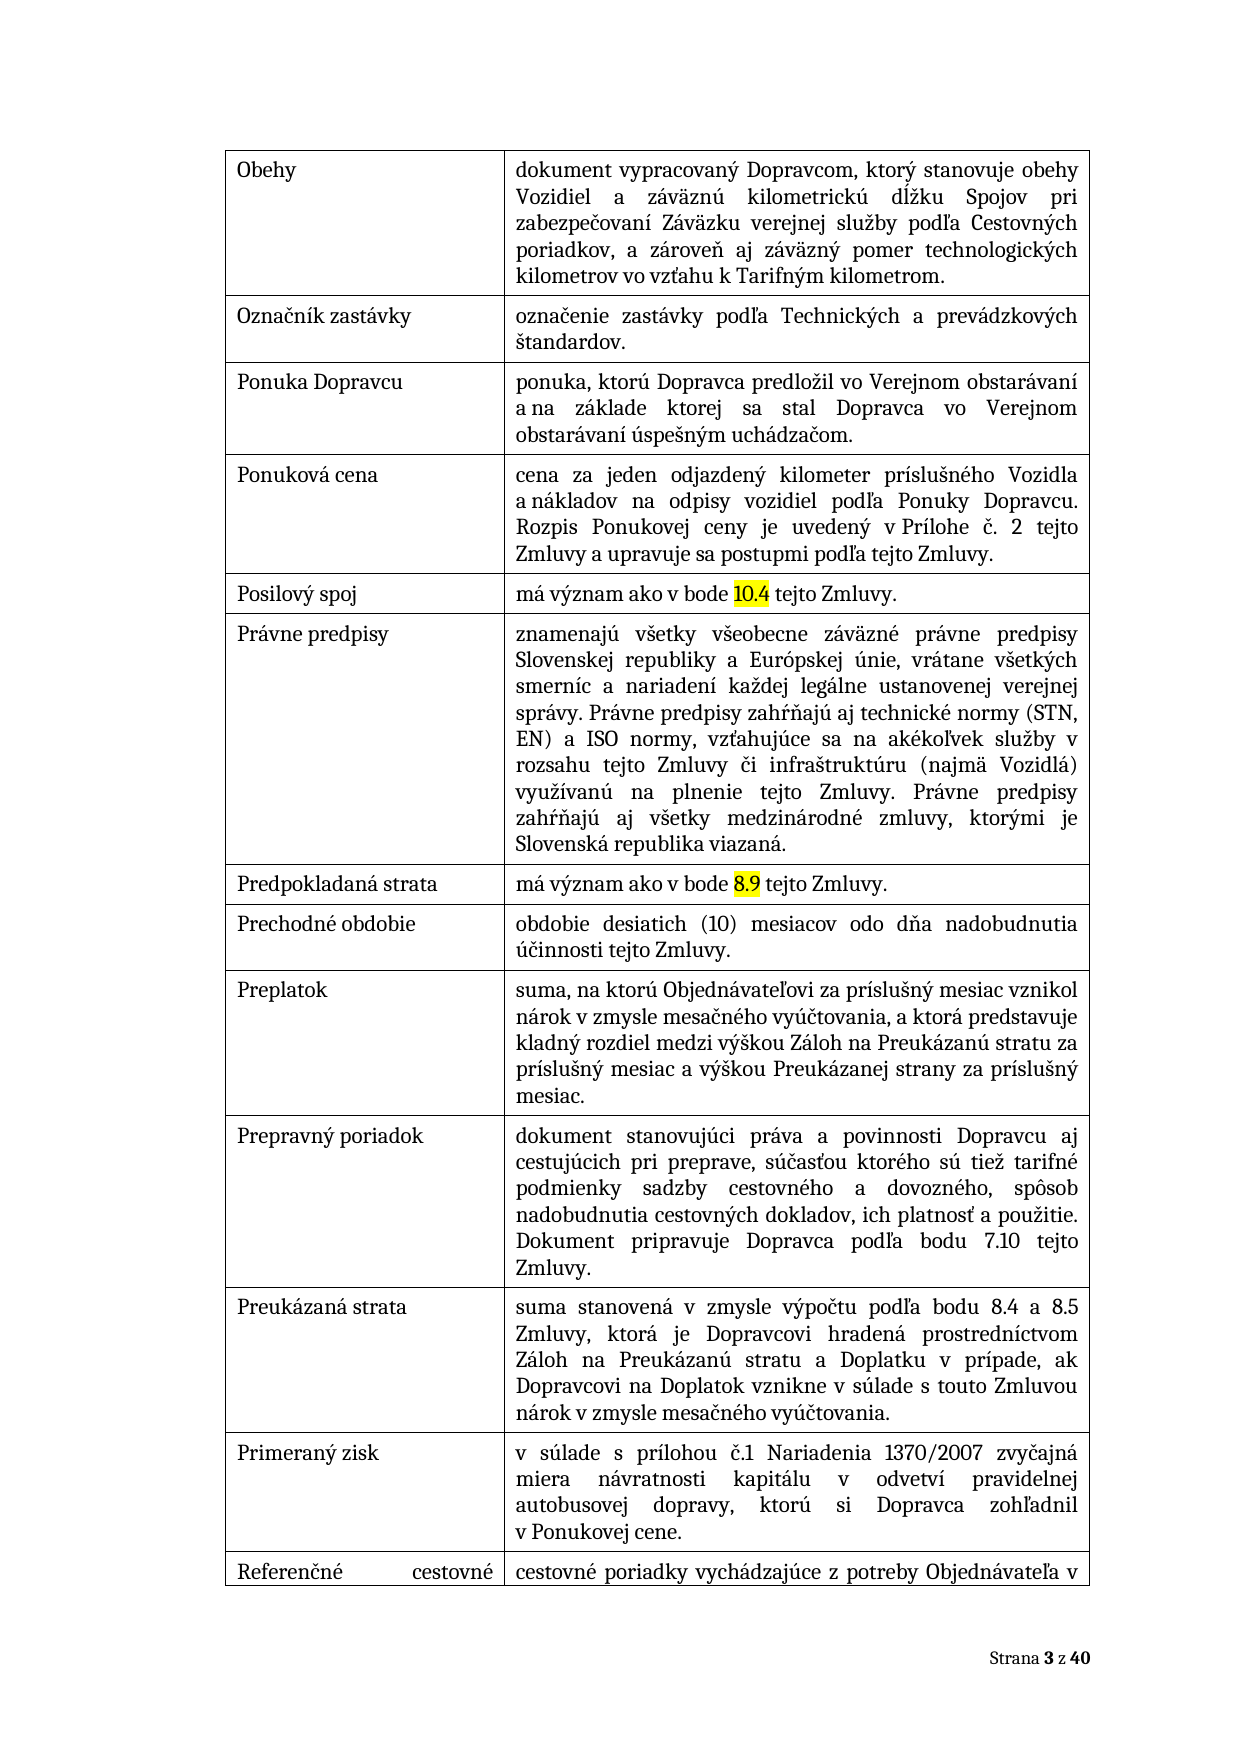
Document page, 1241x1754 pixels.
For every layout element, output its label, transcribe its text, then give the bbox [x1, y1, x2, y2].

table_cell má význam ako v bode 10.4 tejto Zmluvy. [505, 574, 1089, 613]
table_cell obdobie desiatich (10) mesiacov odo dňa nadobudnutia účinnosti tejto Zmluvy. [505, 905, 1089, 970]
table_cell Právne predpisy [226, 614, 504, 864]
table_cell cena za jeden odjazdený kilometer príslušného Vozidla a nákladov na odpisy vozidiel podľa Ponuky Dopravcu. Rozpis Ponukovej ceny je uvedený v Prílohe č. 2 tejto Zmluvy a upravuje sa postupmi podľa tejto Zmluvy. [505, 455, 1089, 573]
table_cell Predpokladaná strata [226, 865, 504, 904]
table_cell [226, 1552, 504, 1585]
table_cell Preplatok [226, 971, 504, 1115]
table_cell Ponuková cena [226, 455, 504, 573]
table_cell suma, na ktorú Objednávateľovi za príslušný mesiac vznikol nárok v zmysle mesačného vyúčtovania, a ktorá predstavuje kladný rozdiel medzi výškou Záloh na Preukázanú stratu za príslušný mesiac a výškou Preukázanej strany za príslušný mesiac. [505, 971, 1089, 1115]
table_cell dokument vypracovaný Dopravcom, ktorý stanovuje obehy Vozidiel a záväznú kilometrickú dĺžku Spojov pri zabezpečovaní Záväzku verejnej služby podľa Cestovných poriadkov, a zároveň aj záväzný pomer technologických kilometrov vo vzťahu k Tarifným kilometrom. [505, 151, 1089, 295]
table_cell Prepravný poriadok [226, 1116, 504, 1287]
table_cell má význam ako v bode 8.9 tejto Zmluvy. [505, 865, 1089, 904]
table_cell označenie zastávky podľa Technických a prevádzkových štandardov. [505, 296, 1089, 362]
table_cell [505, 1552, 1089, 1585]
table_cell Primeraný zisk [226, 1433, 504, 1551]
table_cell Preukázaná strata [226, 1288, 504, 1432]
table_cell Ponuka Dopravcu [226, 363, 504, 454]
table_cell Prechodné obdobie [226, 905, 504, 970]
table_cell v súlade s prílohou č.1 Nariadenia 1370/2007 zvyčajná miera návratnosti kapitálu v odvetví pravidelnej autobusovej dopravy, ktorú si Dopravca zohľadnil v Ponukovej cene. [505, 1433, 1089, 1551]
table_cell Označník zastávky [226, 296, 504, 362]
table_cell suma stanovená v zmysle výpočtu podľa bodu 8.4 a 8.5 Zmluvy, ktorá je Dopravcovi hradená prostredníctvom Záloh na Preukázanú stratu a Doplatku v prípade, ak Dopravcovi na Doplatok vznikne v súlade s touto Zmluvou nárok v zmysle mesačného vyúčtovania. [505, 1288, 1089, 1432]
table_cell znamenajú všetky všeobecne záväzné právne predpisy Slovenskej republiky a Európskej únie, vrátane všetkých smerníc a nariadení každej legálne ustanovenej verejnej správy. Právne predpisy zahŕňajú aj technické normy (STN, EN) a ISO normy, vzťahujúce sa na akékoľvek služby v rozsahu tejto Zmluvy či infraštruktúru (najmä Vozidlá) využívanú na plnenie tejto Zmluvy. Právne predpisy zahŕňajú aj všetky medzinárodné zmluvy, ktorými je Slovenská republika viazaná. [505, 614, 1089, 864]
table_cell ponuka, ktorú Dopravca predložil vo Verejnom obstarávaní a na základe ktorej sa stal Dopravca vo Verejnom obstarávaní úspešným uchádzačom. [505, 363, 1089, 454]
table_cell Posilový spoj [226, 574, 504, 613]
table_cell Obehy [226, 151, 504, 295]
table_cell dokument stanovujúci práva a povinnosti Dopravcu aj cestujúcich pri preprave, súčasťou ktorého sú tiež tarifné podmienky sadzby cestovného a dovozného, spôsob nadobudnutia cestovných dokladov, ich platnosť a použitie. Dokument pripravuje Dopravca podľa bodu 7.10 tejto Zmluvy. [505, 1116, 1089, 1287]
